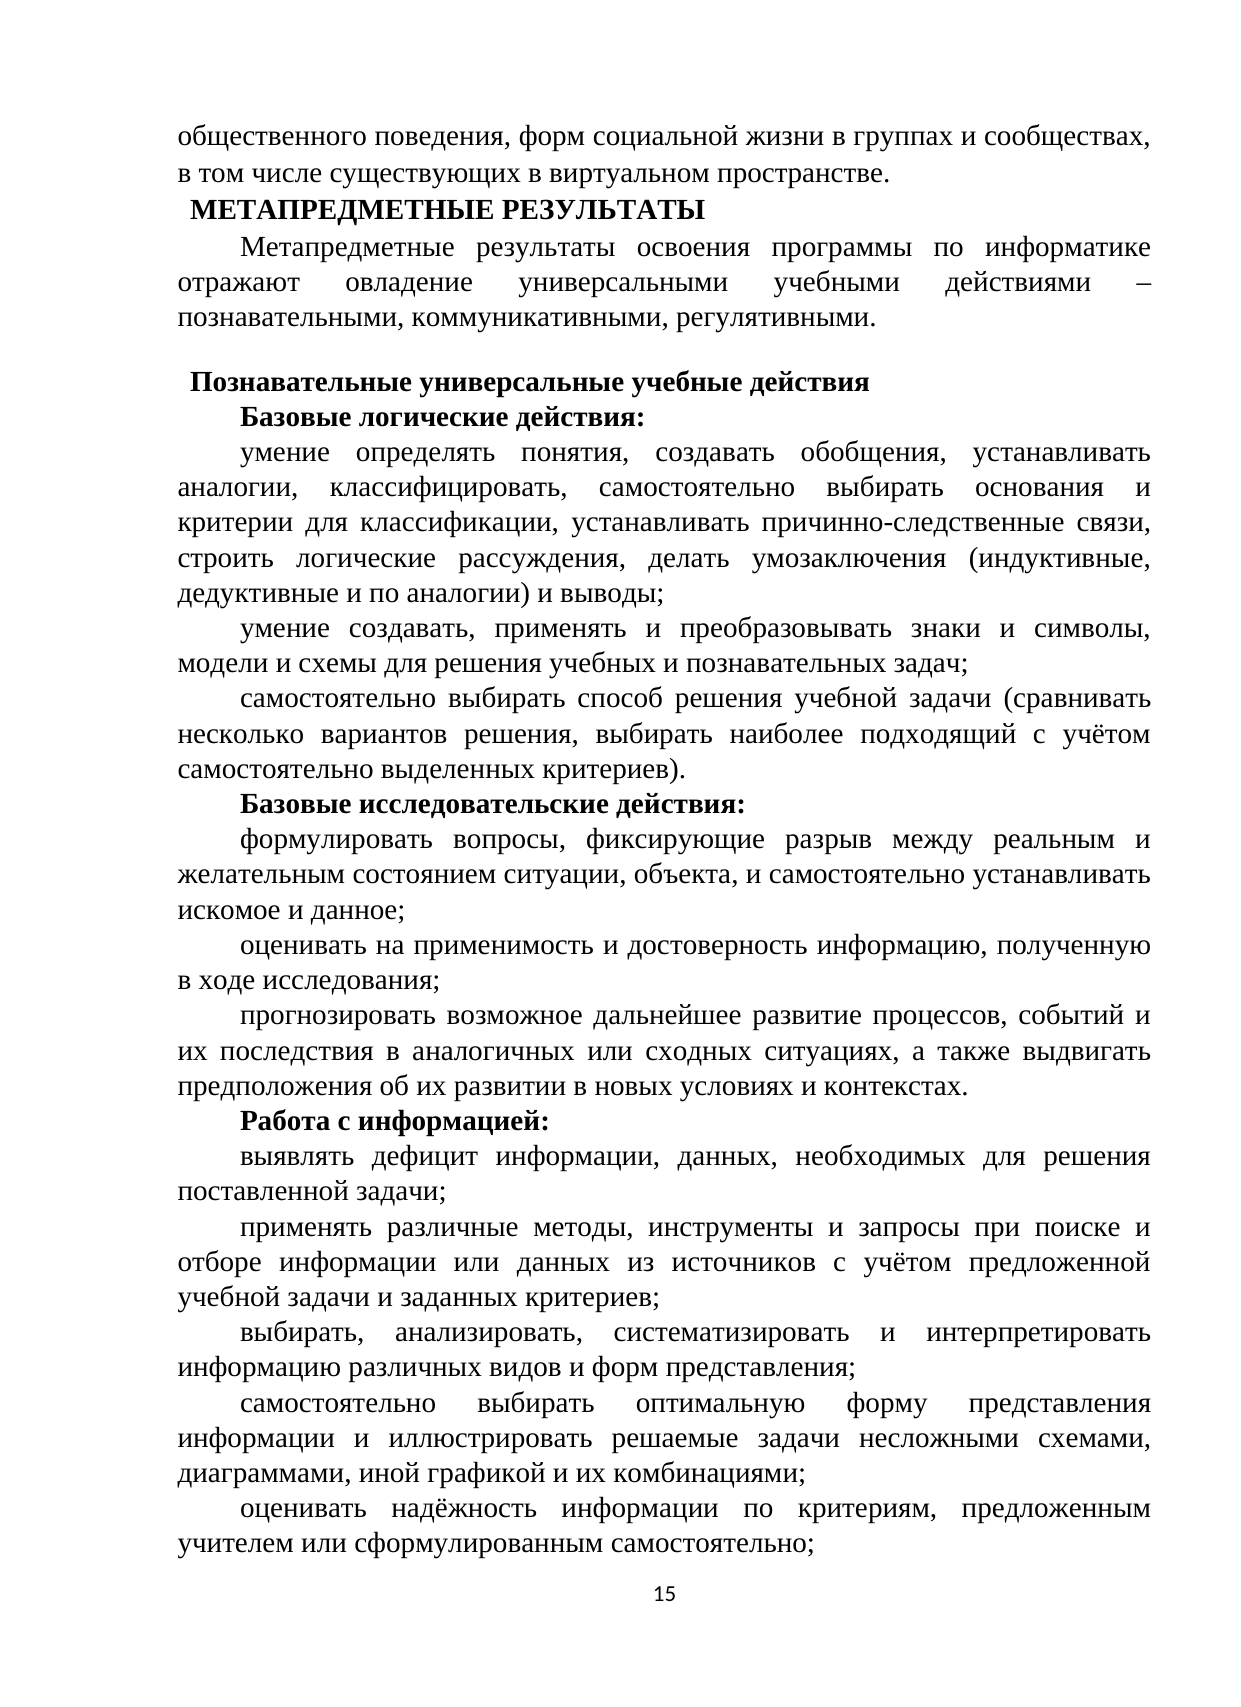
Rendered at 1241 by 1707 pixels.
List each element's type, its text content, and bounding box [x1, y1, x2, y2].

text МЕТАПРЕДМЕТНЫЕ РЕЗУЛЬТАТЫ [190, 192, 1152, 225]
text Метапредметные результаты освоения программы по информатике отражают овладение универсальными учебными действиями – познавательными, коммуникативными, регулятивными. [177, 229, 1152, 333]
text оценивать надёжность информации по критериям, предложенным учителем или сформулированным самостоятельно; [177, 1490, 1152, 1559]
text выбирать, анализировать, систематизировать и интерпретировать информацию различных видов и форм представления; [177, 1314, 1152, 1383]
text Познавательные универсальные учебные действия [190, 364, 1152, 397]
text Работа с информацией: [177, 1103, 1152, 1137]
text применять различные методы, инструменты и запросы при поиске и отборе информации или данных из источников с учётом предложенной учебной задачи и заданных критериев; [177, 1209, 1152, 1313]
text умение создавать, применять и преобразовывать знаки и символы, модели и схемы для решения учебных и познавательных задач; [177, 610, 1152, 679]
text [177, 118, 1152, 188]
text выявлять дефицит информации, данных, необходимых для решения поставленной задачи; [177, 1138, 1152, 1207]
text самостоятельно выбирать способ решения учебной задачи (сравнивать несколько вариантов решения, выбирать наиболее подходящий с учётом самостоятельно выделенных критериев). [177, 681, 1152, 784]
text самостоятельно выбирать оптимальную форму представления информации и иллюстрировать решаемые задачи несложными схемами, диаграммами, иной графикой и их комбинациями; [177, 1385, 1152, 1489]
text оценивать на применимость и достоверность информацию, полученную в ходе исследования; [177, 927, 1152, 996]
text прогнозировать возможное дальнейшее развитие процессов, событий и их последствия в аналогичных или сходных ситуациях, а также выдвигать предположения об их развитии в новых условиях и контекстах. [177, 997, 1152, 1101]
text Базовые исследовательские действия: [177, 786, 1152, 820]
text формулировать вопросы, фиксирующие разрыв между реальным и желательным состоянием ситуации, объекта, и самостоятельно устанавливать искомое и данное; [177, 821, 1152, 925]
text умение определять понятия, создавать обобщения, устанавливать аналогии, классифицировать, самостоятельно выбирать основания и критерии для классификации, устанавливать причинно-следственные связи, строить логические рассуждения, делать умозаключения (индуктивные, дедуктивные и по аналогии) и выводы; [177, 434, 1152, 608]
text Базовые логические действия: [177, 399, 1152, 432]
